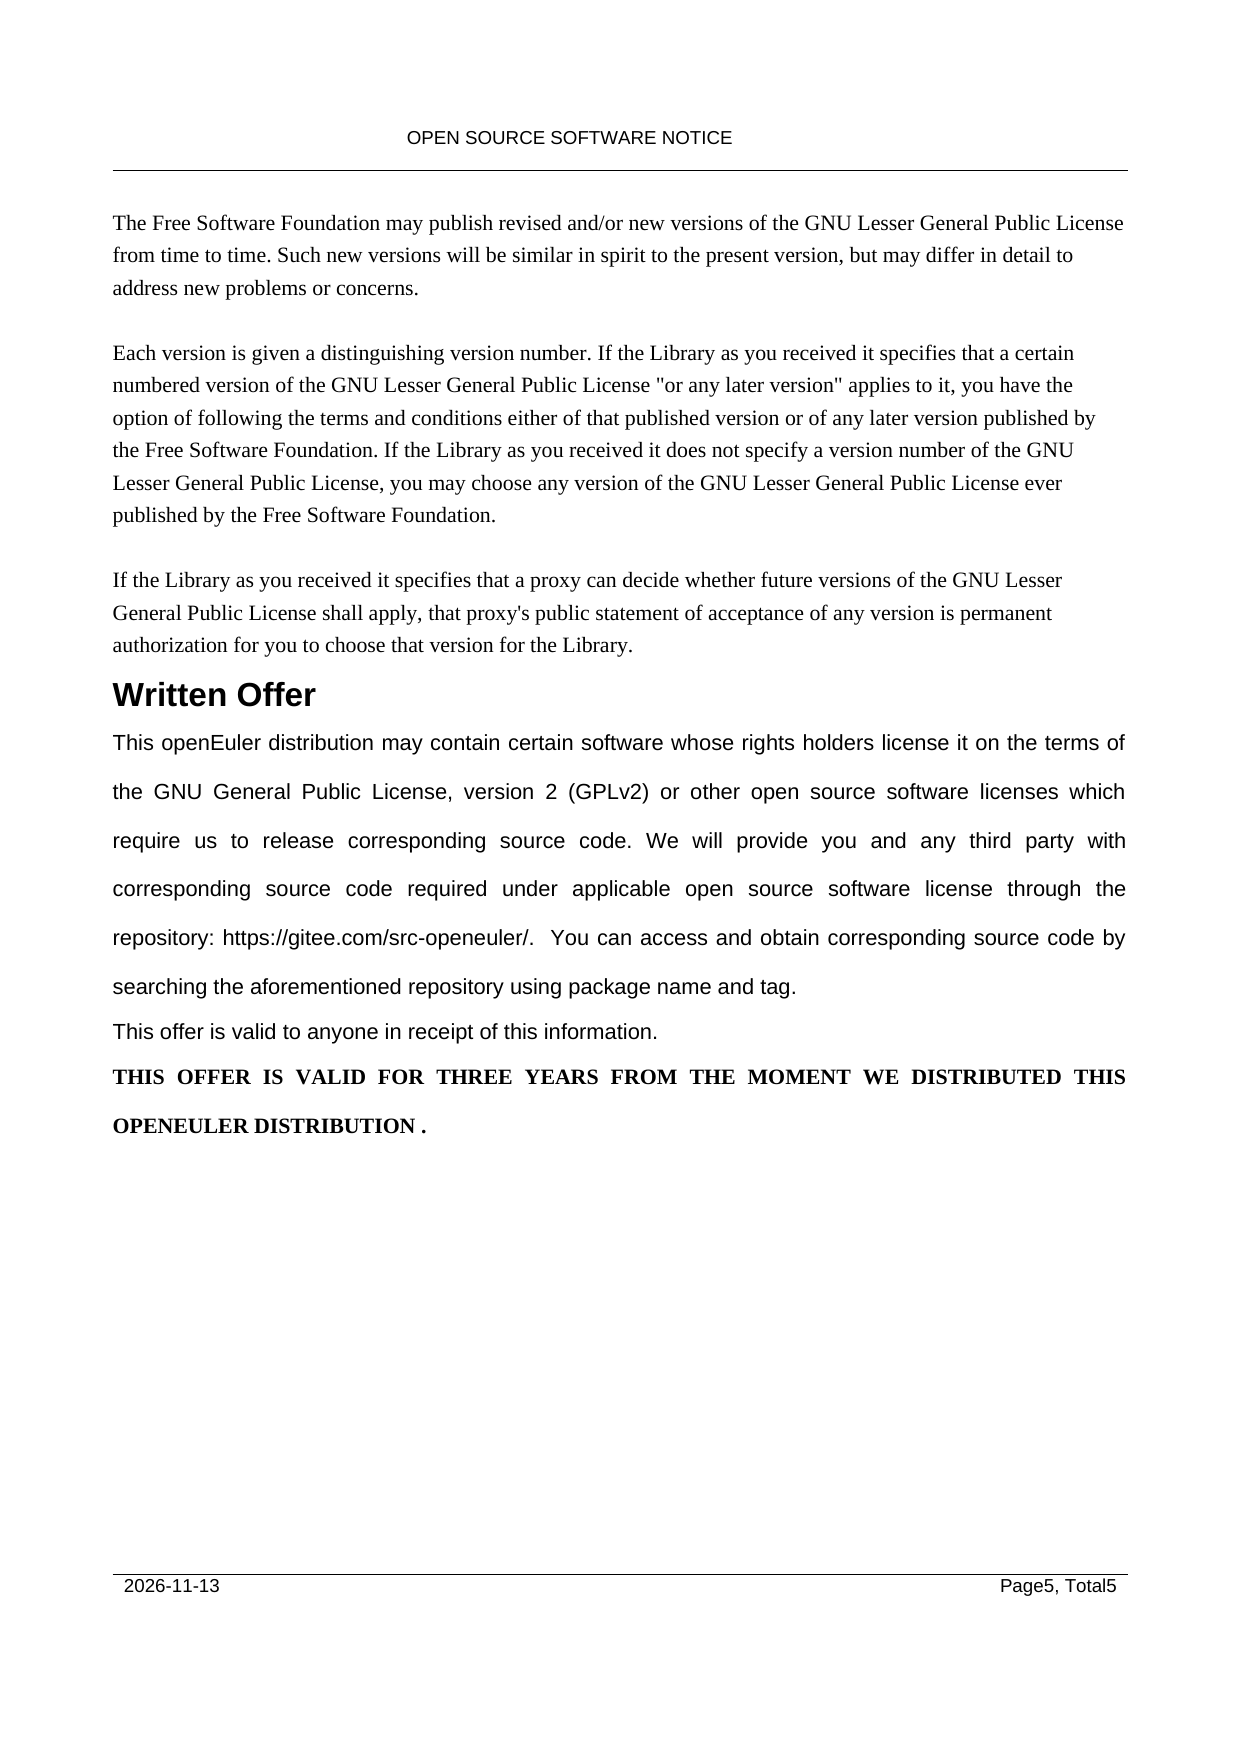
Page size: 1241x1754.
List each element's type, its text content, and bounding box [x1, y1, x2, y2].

text Written Offer [112, 661, 1128, 726]
text This offer is valid to anyone in receipt of this information. [112, 1015, 1128, 1048]
text THIS OFFER IS VALID FOR THREE YEARS FROM THE MOMENT WE DISTRIBUTED THIS OPENEULER DISTRIBUTION . [112, 1060, 1128, 1142]
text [112, 206, 1128, 661]
text This openEuler distribution may contain certain software whose rights holders license it on the terms of the GNU General Public License, version 2 (GPLv2) or other open source software licenses which require us to release corresponding source code. We will provide you and any third party with corresponding source code required under applicable open source software license through the repository: https://gitee.com/src-openeuler/. You can access and obtain corresponding source code by searching the aforementioned repository using package name and tag. [112, 726, 1128, 1003]
